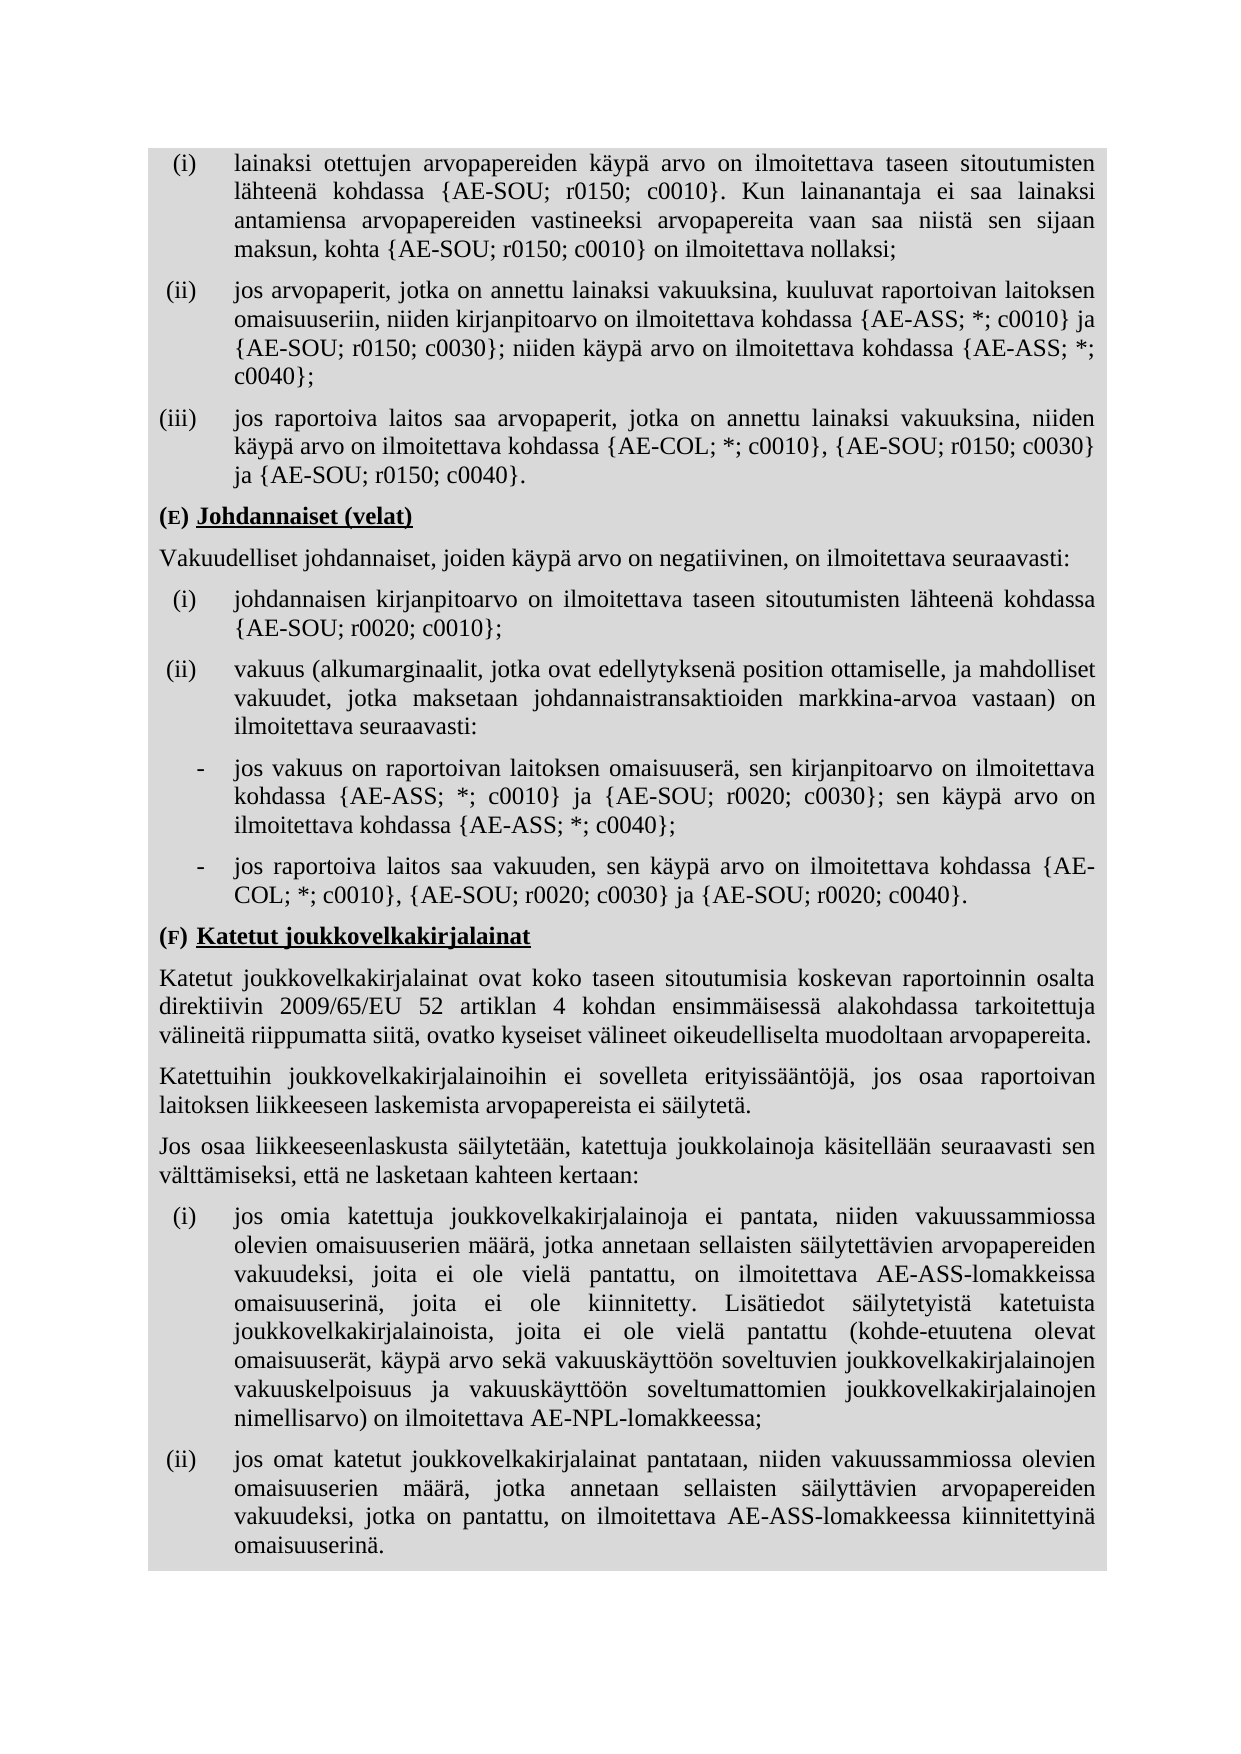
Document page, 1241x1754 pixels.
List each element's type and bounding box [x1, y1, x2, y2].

table_header [148, 148, 1107, 1571]
